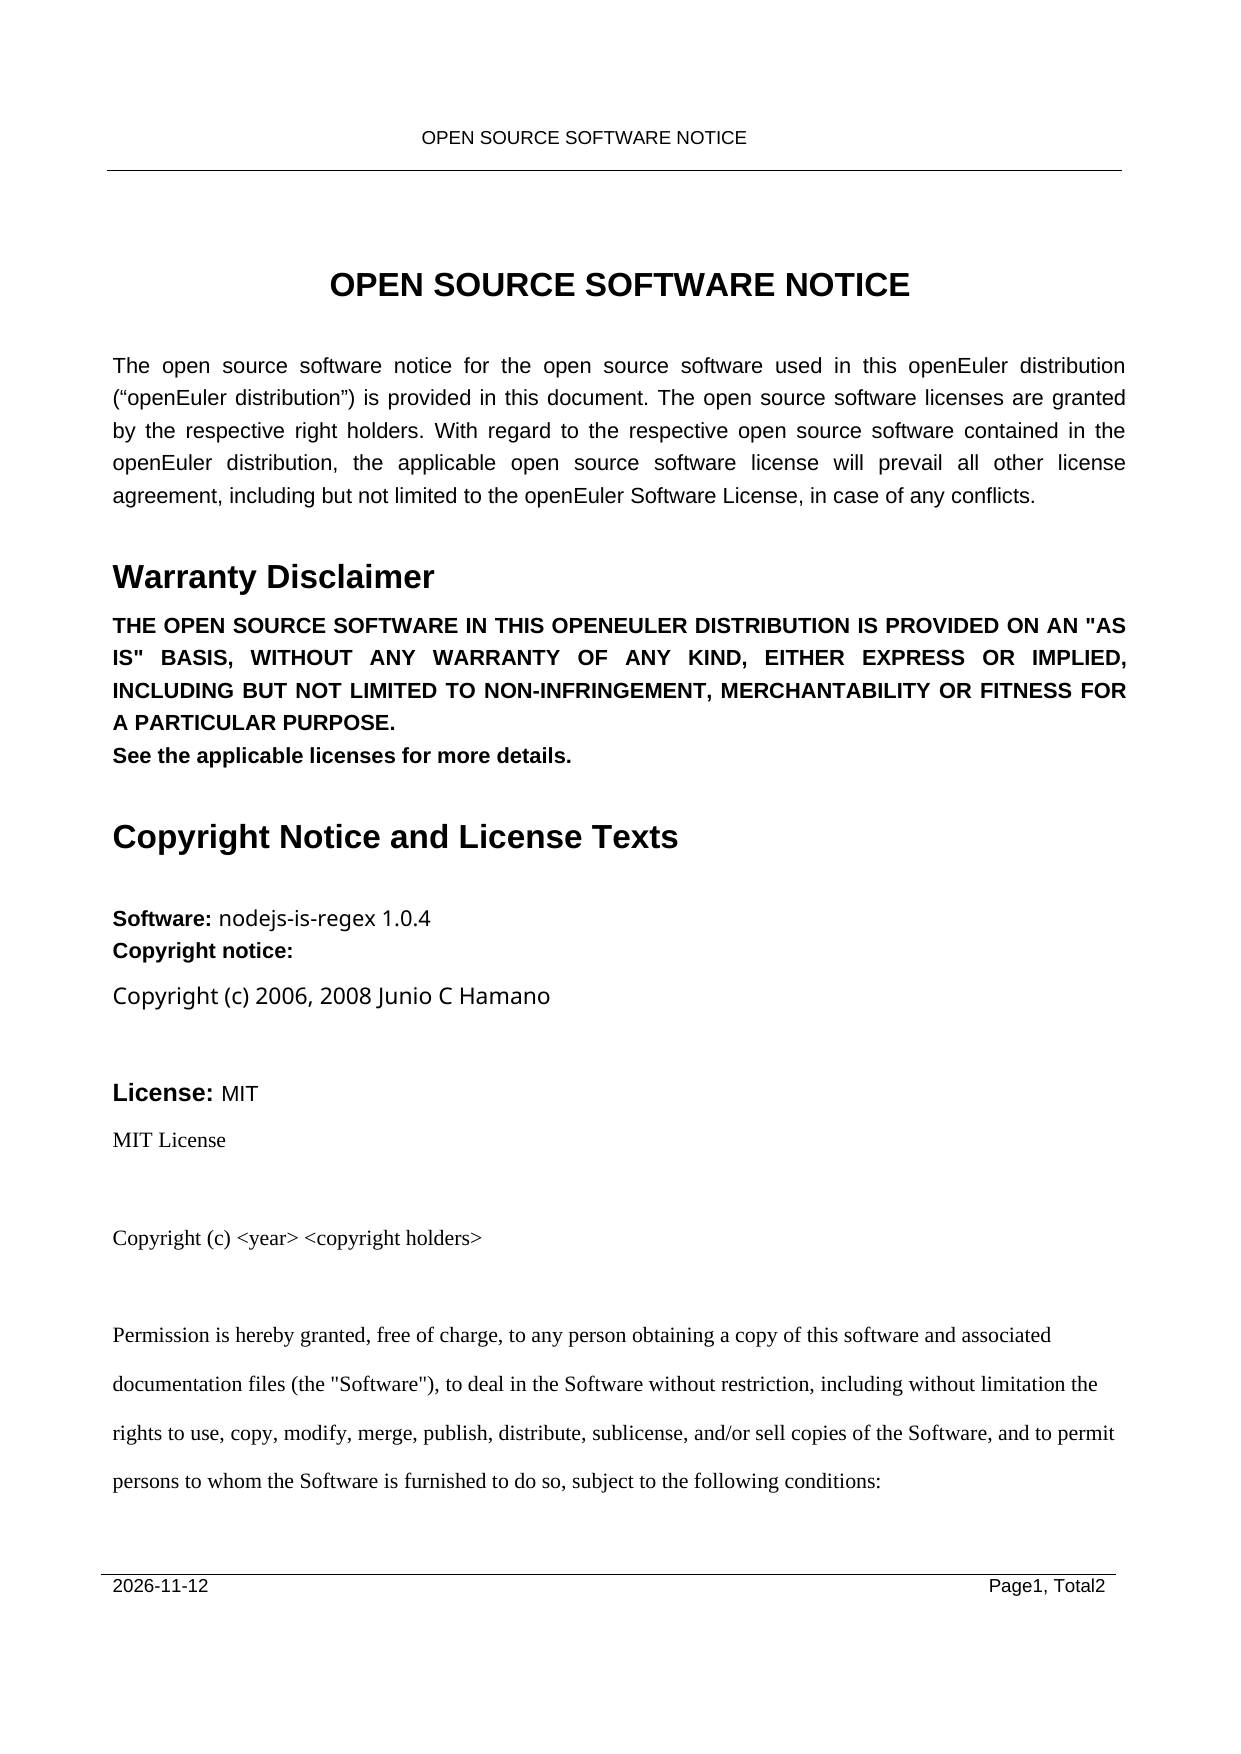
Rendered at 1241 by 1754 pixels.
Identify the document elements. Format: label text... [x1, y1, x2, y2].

text The open source software notice for the open source software used in this openEuler distribution (“openEuler distribution”) is provided in this document. The open source software licenses are granted by the respective right holders. With regard to the respective open source software contained in the openEuler distribution, the applicable open source software license will prevail all other license agreement, including but not limited to the openEuler Software License, in case of any conflicts. [112, 349, 1128, 511]
text License: MIT [112, 1077, 1128, 1109]
text THE OPEN SOURCE SOFTWARE IN THIS OPENEULER DISTRIBUTION IS PROVIDED ON AN "AS IS" BASIS, WITHOUT ANY WARRANTY OF ANY KIND, EITHER EXPRESS OR IMPLIED, INCLUDING BUT NOT LIMITED TO NON-INFRINGEMENT, MERCHANTABILITY OR FITNESS FOR A PARTICULAR PURPOSE. See the applicable licenses for more details. [112, 609, 1128, 771]
text Software: nodejs-is-regex 1.0.4 [112, 901, 1128, 934]
text Copyright notice: [112, 934, 1128, 966]
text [112, 1123, 1128, 1497]
text Warranty Disclaimer [112, 544, 1128, 609]
text Copyright Notice and License Texts [112, 804, 1128, 869]
text Copyright (c) 2006, 2008 Junio C Hamano [112, 979, 1128, 1060]
text OPEN SOURCE SOFTWARE NOTICE [112, 251, 1128, 316]
